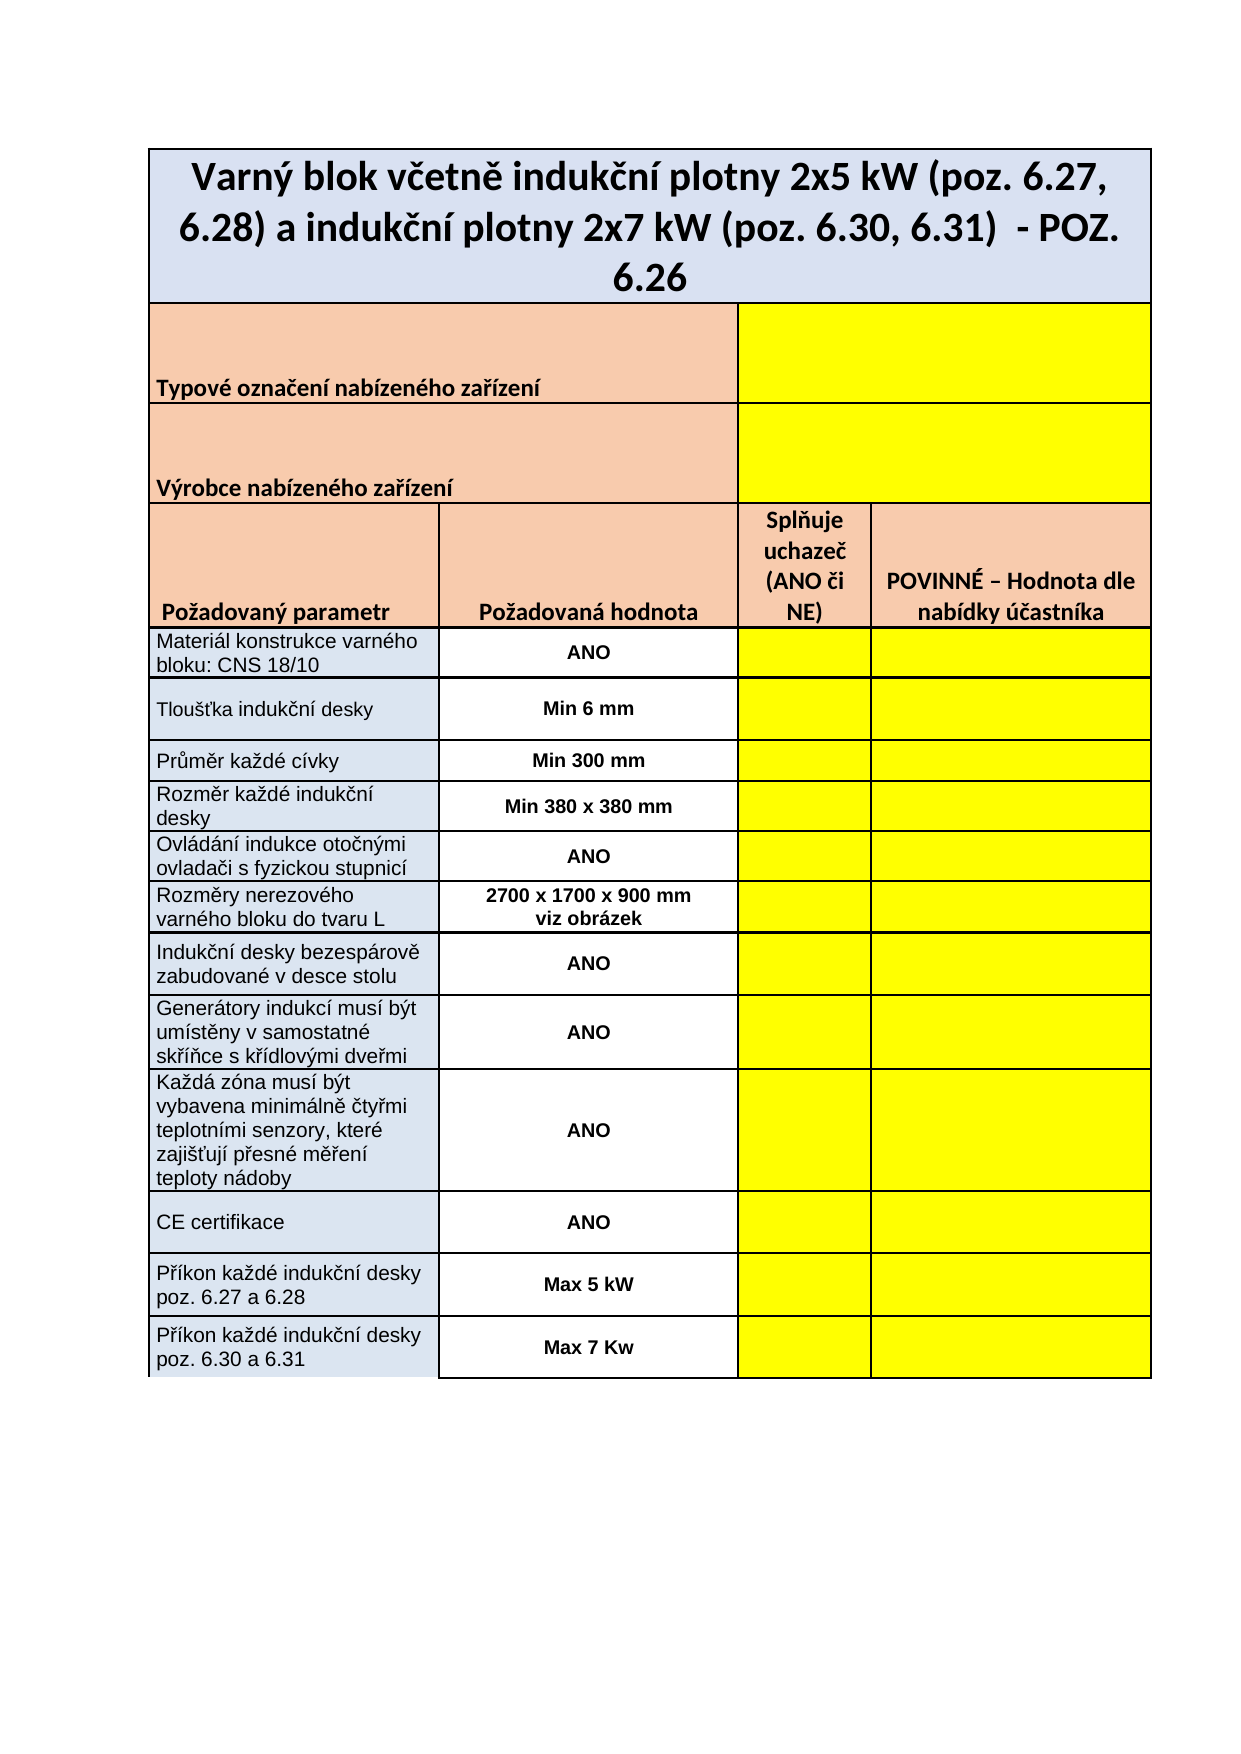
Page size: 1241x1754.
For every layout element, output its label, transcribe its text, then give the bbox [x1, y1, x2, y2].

table_cell [739, 404, 1150, 502]
table_cell [739, 1070, 870, 1190]
table_cell [872, 679, 1150, 739]
table_cell ANO [440, 1192, 737, 1252]
table_cell Min 300 mm [440, 741, 737, 780]
table_cell [872, 934, 1150, 994]
table_cell [872, 782, 1150, 830]
table_cell Materiál konstrukce varného bloku: CNS 18/10 [150, 629, 438, 676]
table_cell Rozměr každé indukční desky [150, 782, 438, 830]
table_cell Průměr každé cívky [150, 741, 438, 780]
table_cell [739, 304, 1150, 402]
table_header Varný blok včetně indukční plotny 2x5 kW (poz. 6.27, 6.28) a indukční plotny 2x7 kW (poz. 6.30, 6.31) - POZ. 6.26 [150, 150, 1150, 302]
table_cell Max 7 Kw [440, 1317, 737, 1377]
table_cell [872, 1254, 1150, 1315]
table_cell Každá zóna musí být vybavena minimálně čtyřmi teplotními senzory, které zajišťují přesné měření teploty nádoby [150, 1070, 438, 1190]
table_cell [739, 996, 870, 1068]
table_cell Rozměry nerezového varného bloku do tvaru L [150, 882, 438, 931]
table_cell [872, 882, 1150, 931]
table_cell Tloušťka indukční desky [150, 679, 438, 739]
table_cell [739, 832, 870, 880]
table_cell [872, 1317, 1150, 1377]
table_cell Ovládání indukce otočnými ovladači s fyzickou stupnicí [150, 832, 438, 880]
table_cell Max 5 kW [440, 1254, 737, 1315]
table_cell Typové označení nabízeného zařízení [150, 304, 737, 402]
table_cell Příkon každé indukční desky poz. 6.27 a 6.28 [150, 1254, 438, 1315]
table_cell [739, 782, 870, 830]
table_cell Příkon každé indukční desky poz. 6.30 a 6.31 [150, 1317, 438, 1377]
table_cell ANO [440, 996, 737, 1068]
table_cell [872, 741, 1150, 780]
table_cell [872, 996, 1150, 1068]
table_cell ANO [440, 1070, 737, 1190]
table_cell Splňuje uchazeč (ANO či NE) [739, 504, 870, 626]
table_cell Generátory indukcí musí být umístěny v samostatné skříňce s křídlovými dveřmi [150, 996, 438, 1068]
table_cell Výrobce nabízeného zařízení [150, 404, 737, 502]
table_cell ANO [440, 934, 737, 994]
table_cell POVINNÉ – Hodnota dle nabídky účastníka [872, 504, 1150, 626]
table_cell [872, 1192, 1150, 1252]
table_cell Požadovaný parametr [150, 504, 438, 626]
table_cell [739, 679, 870, 739]
table_cell [872, 629, 1150, 676]
table_cell [739, 741, 870, 780]
table_cell [739, 1317, 870, 1377]
table_cell ANO [440, 629, 737, 676]
table_cell [739, 934, 870, 994]
table_cell [739, 1192, 870, 1252]
table_cell 2700 x 1700 x 900 mm viz obrázek [440, 882, 737, 931]
table_cell Požadovaná hodnota [440, 504, 737, 626]
table_cell [872, 1070, 1150, 1190]
table_cell Min 380 x 380 mm [440, 782, 737, 830]
table_cell CE certifikace [150, 1192, 438, 1252]
table_cell ANO [440, 832, 737, 880]
table_cell [739, 1254, 870, 1315]
table_cell Min 6 mm [440, 679, 737, 739]
table_cell [872, 832, 1150, 880]
table_cell Indukční desky bezespárově zabudované v desce stolu [150, 934, 438, 994]
table_cell [739, 882, 870, 931]
table_cell [739, 629, 870, 676]
